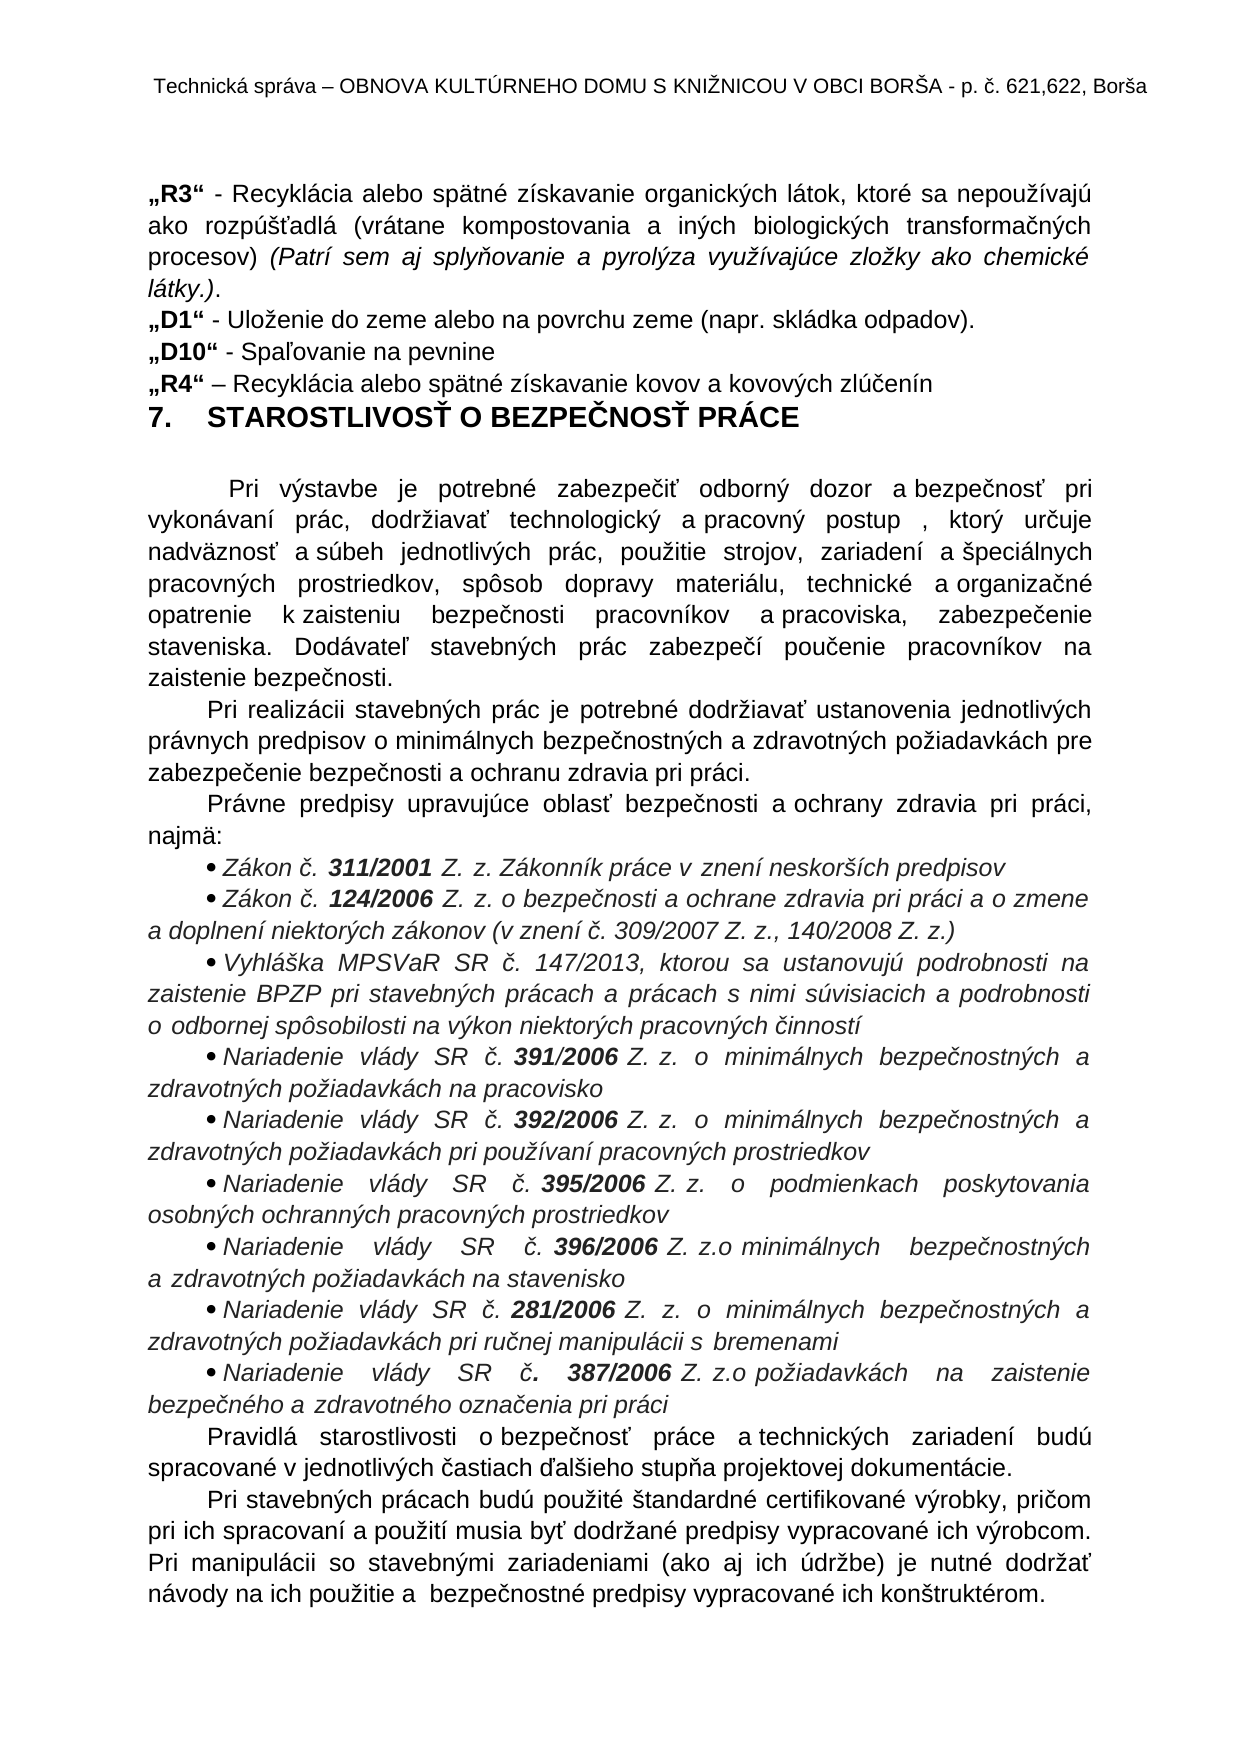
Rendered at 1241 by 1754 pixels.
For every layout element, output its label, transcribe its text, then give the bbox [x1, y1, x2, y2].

list Nariadenie vlády SR č. 281/2006 Z. z. o minimálnych bezpečnostných a zdravotných požiadavkách pri ručnej manipulácii s bremenami [148, 1295, 1093, 1356]
list Nariadenie vlády SR č. 395/2006 Z. z. o podmienkach poskytovania osobných ochranných pracovných prostriedkov [148, 1169, 1093, 1229]
text Právne predpisy upravujúce oblasť bezpečnosti a ochrany zdravia pri práci, najmä: [148, 789, 1093, 850]
list Nariadenie vlády SR č. 387/2006 Z. z.o požiadavkách na zaistenie bezpečného a zdravotného označenia pri práci [148, 1358, 1093, 1419]
list Nariadenie vlády SR č. 396/2006 Z. z.o minimálnych bezpečnostných a zdravotných požiadavkách na stavenisko [148, 1232, 1093, 1292]
list Zákon č. 124/2006 Z. z. o bezpečnosti a ochrane zdravia pri práci a o zmene a doplnení niektorých zákonov (v znení č. 309/2007 Z. z., 140/2008 Z. z.) [148, 884, 1093, 945]
text Pri realizácii stavebných prác je potrebné dodržiavať ustanovenia jednotlivých právnych predpisov o minimálnych bezpečnostných a zdravotných požiadavkách pre zabezpečenie bezpečnosti a ochranu zdravia pri práci. [148, 695, 1093, 787]
list Vyhláška MPSVaR SR č. 147/2013, ktorou sa ustanovujú podrobnosti na zaistenie BPZP pri stavebných prácach a prácach s nimi súvisiacich a podrobnosti o odbornej spôsobilosti na výkon niektorých pracovných činností [148, 947, 1093, 1039]
list Nariadenie vlády SR č. 392/2006 Z. z. o minimálnych bezpečnostných a zdravotných požiadavkách pri používaní pracovných prostriedkov [148, 1106, 1093, 1166]
text Pravidlá starostlivosti o bezpečnosť práce a technických zariadení budú spracované v jednotlivých častiach ďalšieho stupňa projektovej dokumentácie. [148, 1422, 1093, 1482]
text „R4“ – Recyklácia alebo spätné získavanie kovov a kovových zlúčenín [148, 368, 1093, 397]
text „D10“ - Spaľovanie na pevnine [148, 337, 1093, 366]
list Zákon č. 311/2001 Z. z. Zákonník práce v znení neskorších predpisov [148, 853, 1093, 881]
list STAROSTLIVOSŤ O BEZPEČNOSŤ PRÁCE [148, 400, 1093, 434]
text „D1“ - Uloženie do zeme alebo na povrchu zeme (napr. skládka odpadov). [148, 305, 1093, 334]
text „R3“ - Recyklácia alebo spätné získavanie organických látok, ktoré sa nepoužívajú ako rozpúšťadlá (vrátane kompostovania a iných biologických transformačných procesov) (Patrí sem aj splyňovanie a pyrolýza využívajúce zložky ako chemické látky.). [148, 179, 1093, 303]
text Pri stavebných prácach budú použité štandardné certifikované výrobky, pričom pri ich spracovaní a použití musia byť dodržané predpisy vypracované ich výrobcom. Pri manipulácii so stavebnými zariadeniami (ako aj ich údržbe) je nutné dodržať návody na ich použitie a bezpečnostné predpisy vypracované ich konštruktérom. [148, 1485, 1093, 1608]
text Pri výstavbe je potrebné zabezpečiť odborný dozor a bezpečnosť pri vykonávaní prác, dodržiavať technologický a pracovný postup , ktorý určuje nadväznosť a súbeh jednotlivých prác, použitie strojov, zariadení a špeciálnych pracovných prostriedkov, spôsob dopravy materiálu, technické a organizačné opatrenie k zaisteniu bezpečnosti pracovníkov a pracoviska, zabezpečenie staveniska. Dodávateľ stavebných prác zabezpečí poučenie pracovníkov na zaistenie bezpečnosti. [148, 474, 1093, 692]
list Nariadenie vlády SR č. 391/2006 Z. z. o minimálnych bezpečnostných a zdravotných požiadavkách na pracovisko [148, 1042, 1093, 1103]
